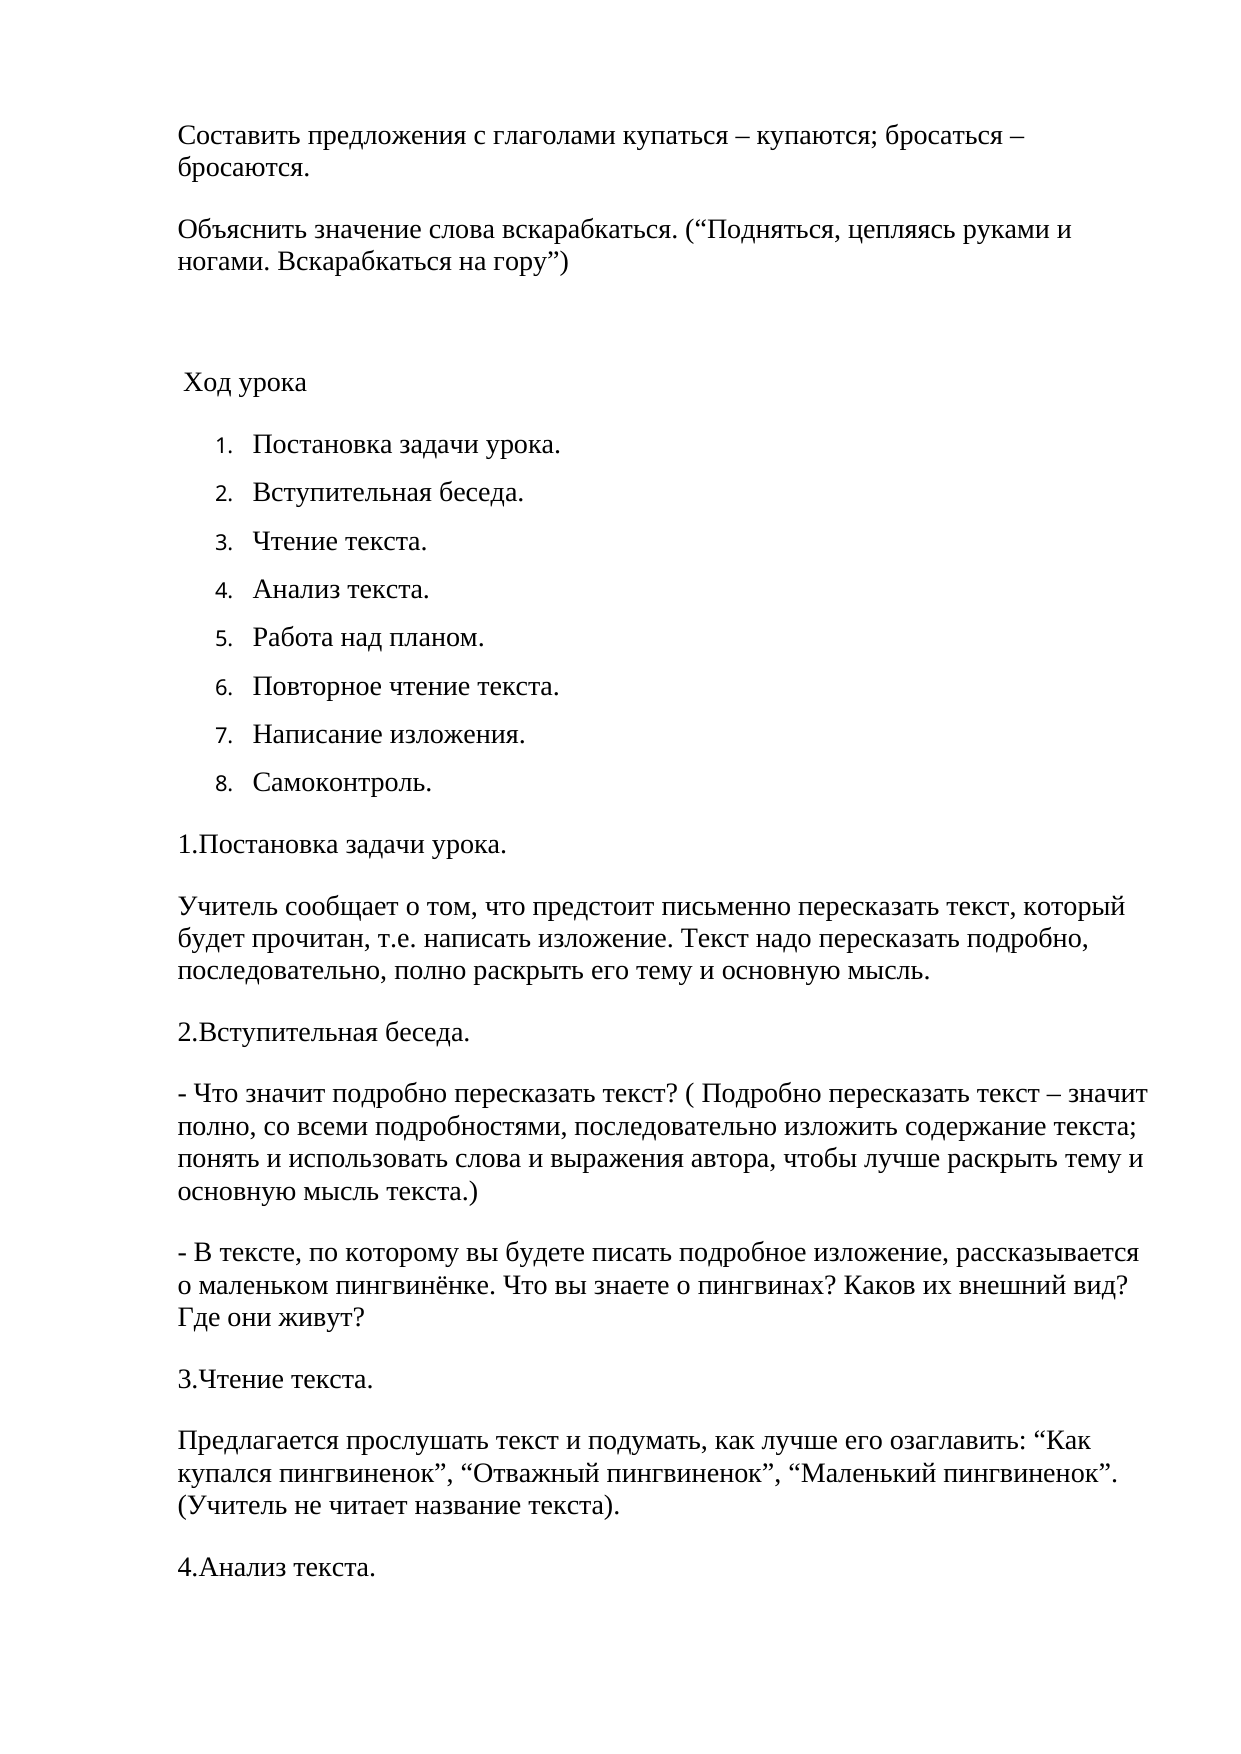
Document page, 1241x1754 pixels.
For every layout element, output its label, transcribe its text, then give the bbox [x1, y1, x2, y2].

list Чтение текста. [215, 523, 1152, 556]
text 2.Вступительная беседа. [177, 1015, 1152, 1047]
text 3.Чтение текста. [177, 1362, 1152, 1394]
text 4.Анализ текста. [177, 1549, 1152, 1582]
text Учитель сообщает о том, что предстоит письменно пересказать текст, который будет прочитан, т.е. написать изложение. Текст надо пересказать подробно, последовательно, полно раскрыть его тему и основную мысль. [177, 889, 1152, 986]
text Ход урока [177, 365, 1152, 398]
text Объяснить значение слова вскарабкаться. (“Подняться, цепляясь руками и ногами. Вскарабкаться на гору”) [177, 212, 1152, 277]
text 1.Постановка задачи урока. [177, 827, 1152, 859]
list Постановка задачи урока. [215, 427, 1152, 459]
text Составить предложения с глаголами купаться – купаются; бросаться – бросаются. [177, 118, 1152, 183]
text - Что значит подробно пересказать текст? ( Подробно пересказать текст – значит полно, со всеми подробностями, последовательно изложить содержание текста; понять и использовать слова и выражения автора, чтобы лучше раскрыть тему и основную мысль текста.) [177, 1077, 1152, 1206]
text - В тексте, по которому вы будете писать подробное изложение, рассказывается о маленьком пингвинёнке. Что вы знаете о пингвинах? Каков их внешний вид? Где они живут? [177, 1235, 1152, 1332]
list Самоконтроль. [215, 765, 1152, 798]
text Предлагается прослушать текст и подумать, как лучше его озаглавить: “Как купался пингвиненок”, “Отважный пингвиненок”, “Маленький пингвиненок”. (Учитель не читает название текста). [177, 1423, 1152, 1520]
list Работа над планом. [215, 620, 1152, 653]
list Повторное чтение текста. [215, 668, 1152, 701]
list Анализ текста. [215, 572, 1152, 604]
list Вступительная беседа. [215, 475, 1152, 508]
list Написание изложения. [215, 717, 1152, 749]
